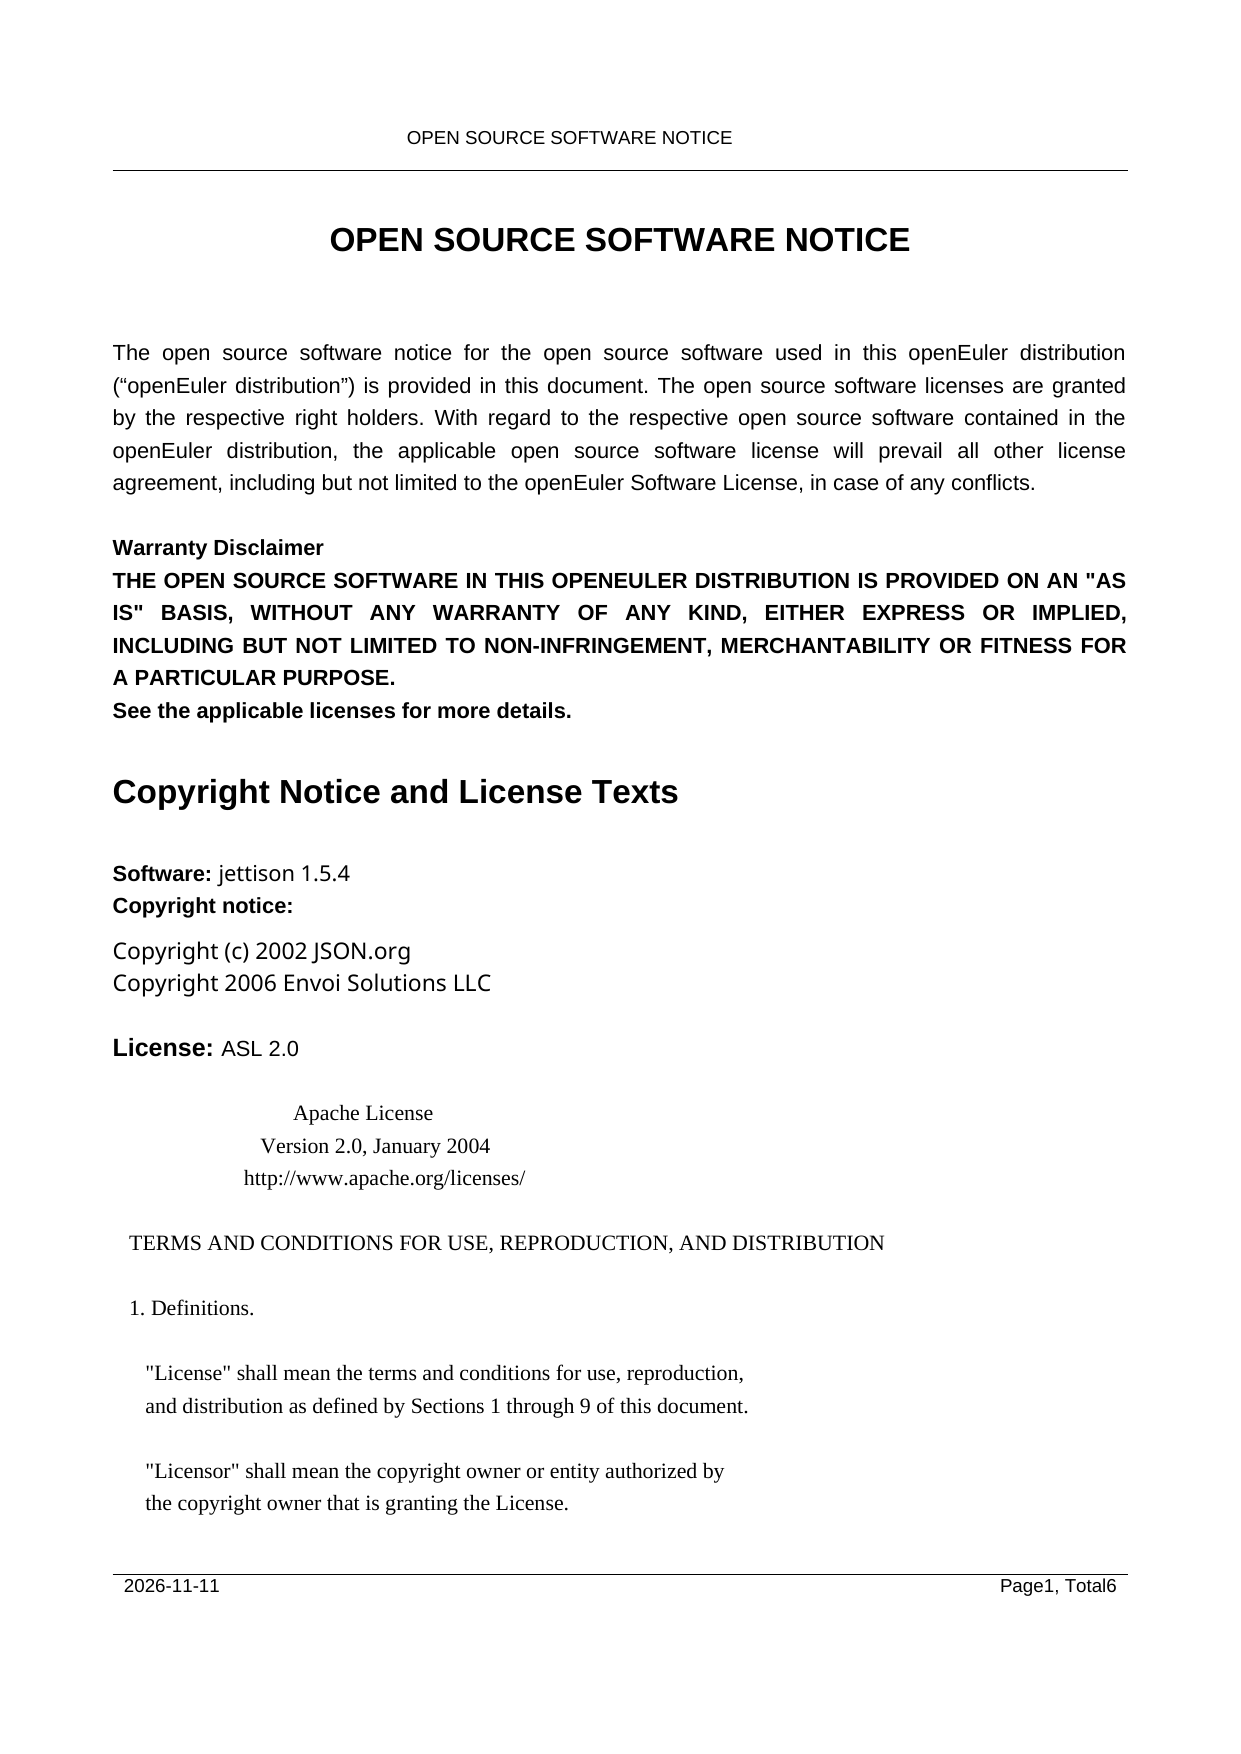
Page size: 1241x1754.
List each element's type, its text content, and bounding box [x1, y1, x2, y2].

text License: ASL 2.0 [112, 1031, 1128, 1064]
title Software: jettison 1.5.4 [112, 856, 1128, 889]
text THE OPEN SOURCE SOFTWARE IN THIS OPENEULER DISTRIBUTION IS PROVIDED ON AN "AS IS" BASIS, WITHOUT ANY WARRANTY OF ANY KIND, EITHER EXPRESS OR IMPLIED, INCLUDING BUT NOT LIMITED TO NON-INFRINGEMENT, MERCHANTABILITY OR FITNESS FOR A PARTICULAR PURPOSE. See the applicable licenses for more details. [112, 564, 1128, 726]
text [112, 1064, 1128, 1519]
text Copyright (c) 2002 JSON.org Copyright 2006 Envoi Solutions LLC [112, 934, 1128, 1031]
text Copyright Notice and License Texts [112, 759, 1128, 824]
text The open source software notice for the open source software used in this openEuler distribution (“openEuler distribution”) is provided in this document. The open source software licenses are granted by the respective right holders. With regard to the respective open source software contained in the openEuler distribution, the applicable open source software license will prevail all other license agreement, including but not limited to the openEuler Software License, in case of any conflicts. [112, 336, 1128, 499]
text Copyright notice: [112, 889, 1128, 921]
text OPEN SOURCE SOFTWARE NOTICE [112, 206, 1128, 271]
text Warranty Disclaimer [112, 531, 1128, 564]
